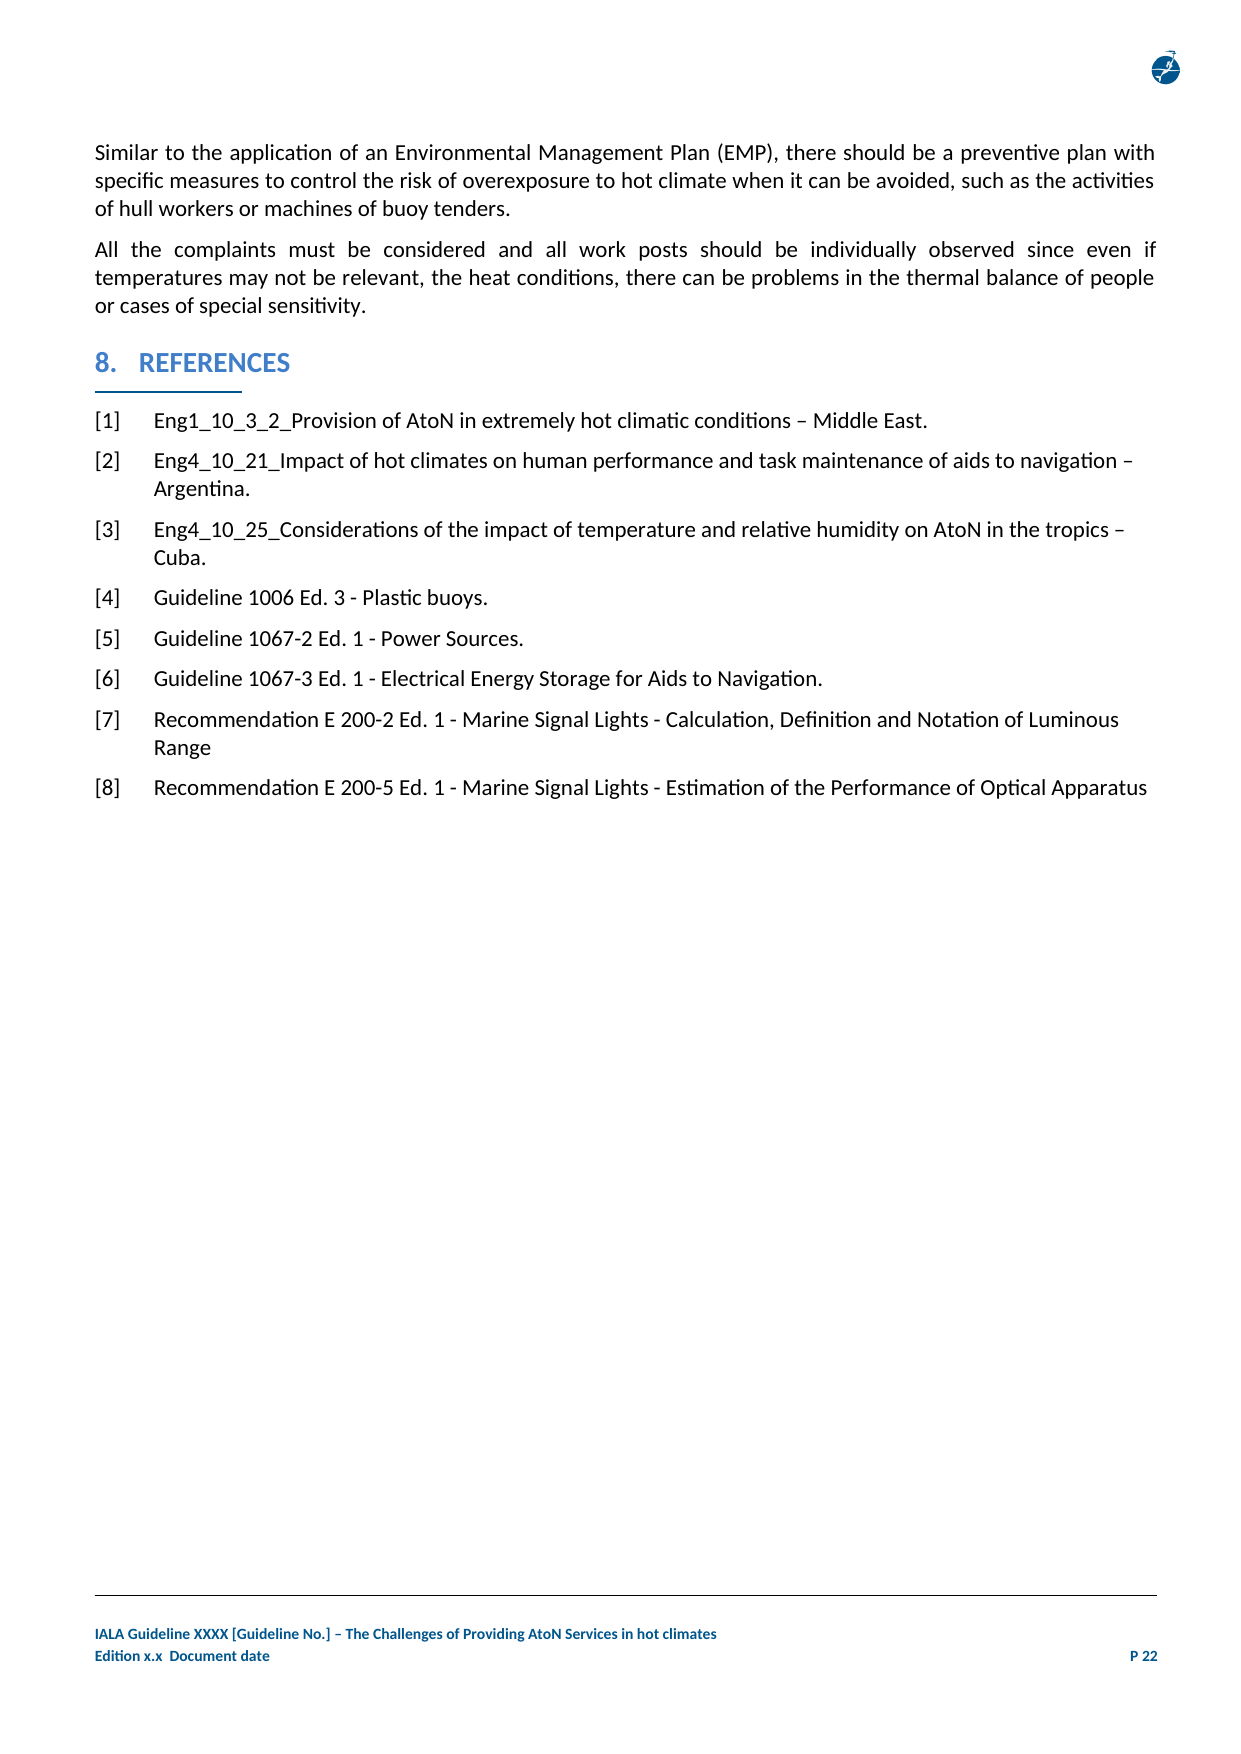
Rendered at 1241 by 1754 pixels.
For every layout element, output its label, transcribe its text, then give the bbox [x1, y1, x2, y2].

text Eng4_10_25_Considerations of the impact of temperature and relative humidity on AtoN in the tropics – Cuba. [94, 515, 1157, 571]
text Similar to the application of an Environmental Management Plan (EMP), there should be a preventive plan with specific measures to control the risk of overexposure to hot climate when it can be avoided, such as the activities of hull workers or machines of buoy tenders. [94, 138, 1157, 223]
text Recommendation E 200-2 Ed. 1 - Marine Signal Lights - Calculation, Definition and Notation of Luminous Range [94, 705, 1157, 761]
text Guideline 1067-2 Ed. 1 - Power Sources. [94, 624, 1157, 652]
text Eng1_10_3_2_Provision of AtoN in extremely hot climatic conditions – Middle East. [94, 406, 1157, 434]
subtitle REFERENCES [94, 344, 1157, 380]
picture [1120, 0, 1239, 119]
text Guideline 1006 Ed. 3 - Plastic buoys. [94, 583, 1157, 611]
text Guideline 1067-3 Ed. 1 - Electrical Energy Storage for Aids to Navigation. [94, 664, 1157, 692]
text All the complaints must be considered and all work posts should be individually observed since even if temperatures may not be relevant, the heat conditions, there can be problems in the thermal balance of people or cases of special sensitivity. [94, 235, 1157, 319]
text Recommendation E 200-5 Ed. 1 - Marine Signal Lights - Estimation of the Performance of Optical Apparatus [94, 773, 1157, 802]
text Eng4_10_21_Impact of hot climates on human performance and task maintenance of aids to navigation – Argentina. [94, 446, 1157, 502]
